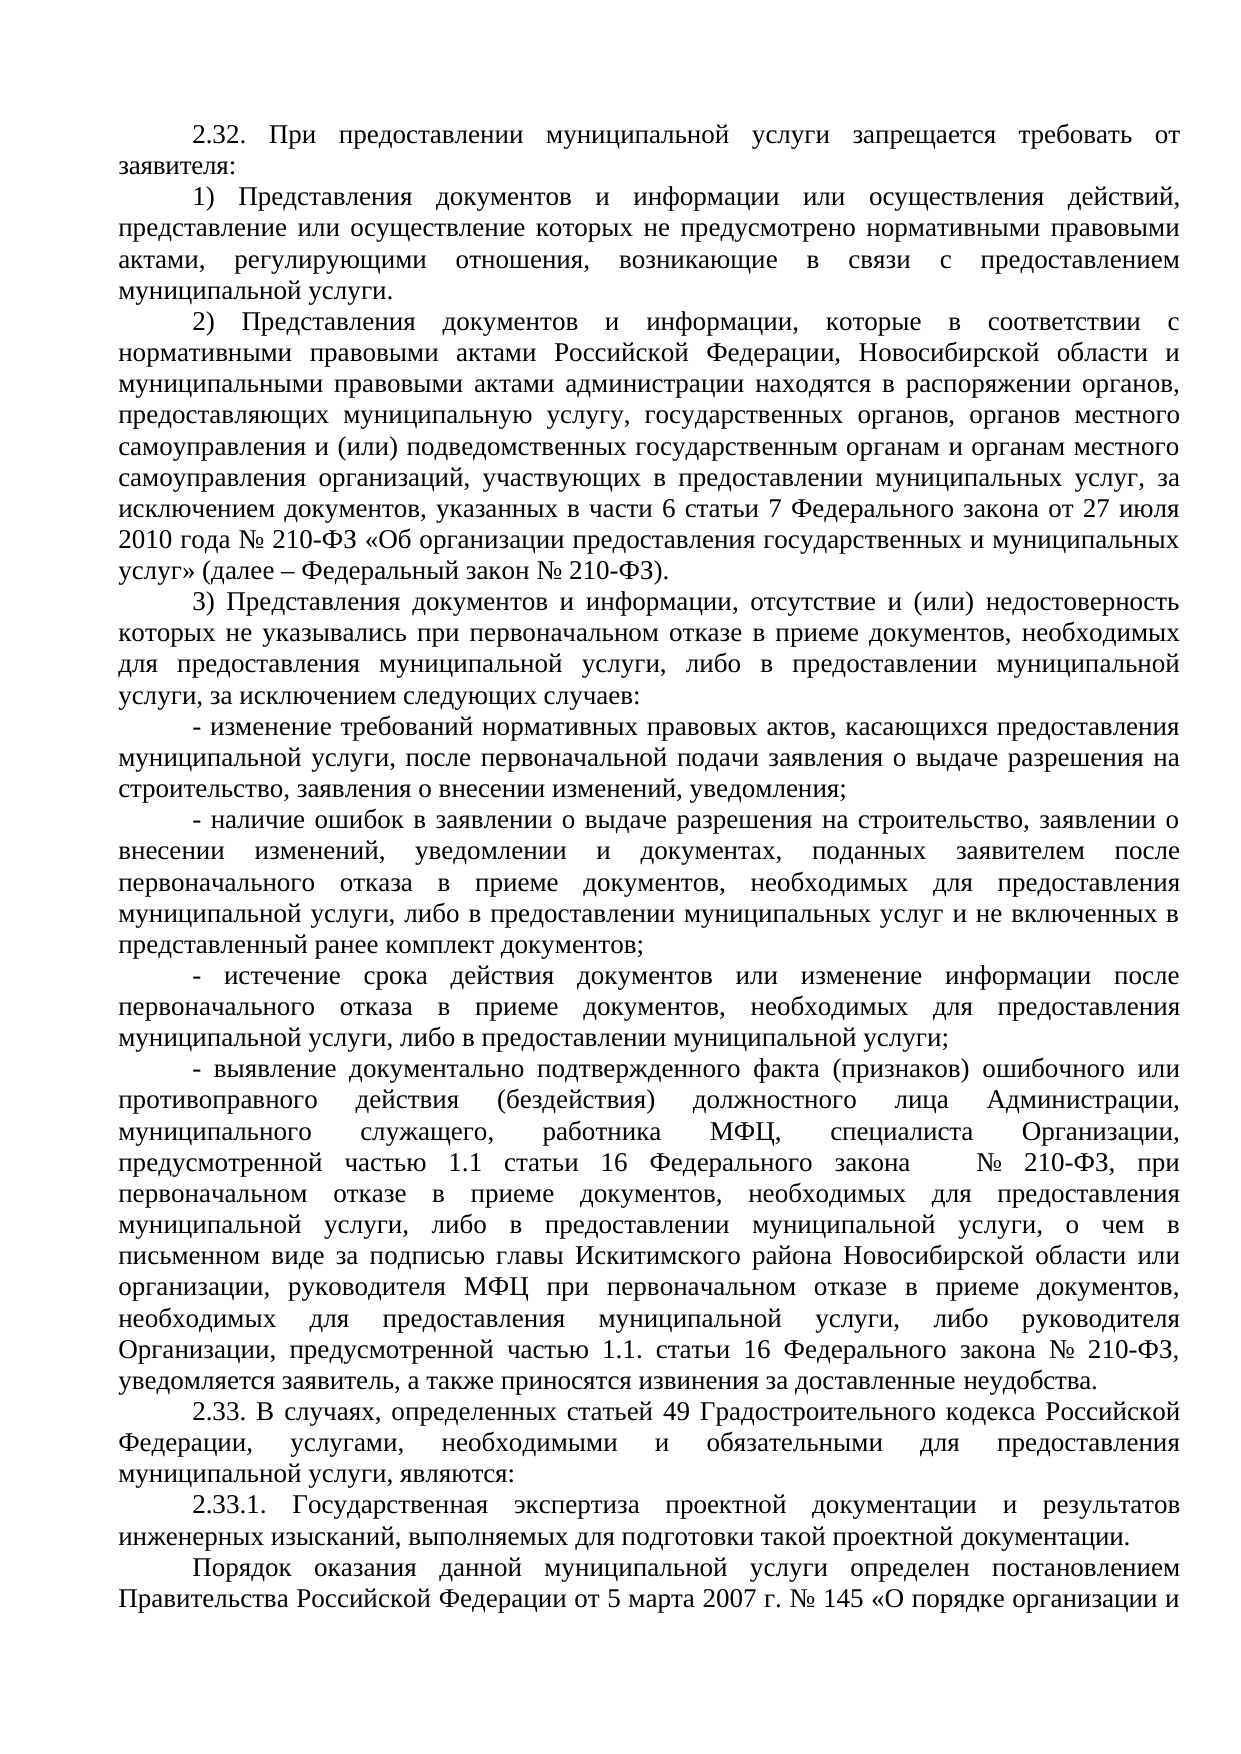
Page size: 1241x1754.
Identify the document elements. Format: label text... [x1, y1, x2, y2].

text - выявление документально подтвержденного факта (признаков) ошибочного или противоправного действия (бездействия) должностного лица Администрации, муниципального служащего, работника МФЦ, специалиста Организации, предусмотренной частью 1.1 статьи 16 Федерального закона № 210-ФЗ, при первоначальном отказе в приеме документов, необходимых для предоставления муниципальной услуги, либо в предоставлении муниципальной услуги, о чем в письменном виде за подписью главы Искитимского района Новосибирской области или организации, руководителя МФЦ при первоначальном отказе в приеме документов, необходимых для предоставления муниципальной услуги, либо руководителя Организации, предусмотренной частью 1.1. статьи 16 Федерального закона № 210-ФЗ, уведомляется заявитель, а также приносятся извинения за доставленные неудобства. [118, 1052, 1181, 1395]
text - изменение требований нормативных правовых актов, касающихся предоставления муниципальной услуги, после первоначальной подачи заявления о выдаче разрешения на строительство, заявления о внесении изменений, уведомления; [118, 710, 1181, 803]
text 3) Представления документов и информации, отсутствие и (или) недостоверность которых не указывались при первоначальном отказе в приеме документов, необходимых для предоставления муниципальной услуги, либо в предоставлении муниципальной услуги, за исключением следующих случаев: [118, 585, 1181, 710]
text 2) Представления документов и информации, которые в соответствии с нормативными правовыми актами Российской Федерации, Новосибирской области и муниципальными правовыми актами администрации находятся в распоряжении органов, предоставляющих муниципальную услугу, государственных органов, органов местного самоуправления и (или) подведомственных государственным органам и органам местного самоуправления организаций, участвующих в предоставлении муниципальных услуг, за исключением документов, указанных в части 6 статьи 7 Федерального закона от 27 июля 2010 года № 210-ФЗ «Об организации предоставления государственных и муниципальных услуг» (далее – Федеральный закон № 210-ФЗ). [118, 305, 1181, 585]
text 2.33. В случаях, определенных статьей 49 Градостроительного кодекса Российской Федерации, услугами, необходимыми и обязательными для предоставления муниципальной услуги, являются: [118, 1395, 1181, 1488]
text 1) Представления документов и информации или осуществления действий, представление или осуществление которых не предусмотрено нормативными правовыми актами, регулирующими отношения, возникающие в связи с предоставлением муниципальной услуги. [118, 180, 1181, 305]
text 2.32. При предоставлении муниципальной услуги запрещается требовать от заявителя: [118, 118, 1181, 180]
text - истечение срока действия документов или изменение информации после первоначального отказа в приеме документов, необходимых для предоставления муниципальной услуги, либо в предоставлении муниципальной услуги; [118, 959, 1181, 1052]
text - наличие ошибок в заявлении о выдаче разрешения на строительство, заявлении о внесении изменений, уведомлении и документах, поданных заявителем после первоначального отказа в приеме документов, необходимых для предоставления муниципальной услуги, либо в предоставлении муниципальных услуг и не включенных в представленный ранее комплект документов; [118, 803, 1181, 959]
text 2.33.1. Государственная экспертиза проектной документации и результатов инженерных изысканий, выполняемых для подготовки такой проектной документации. [118, 1488, 1181, 1551]
